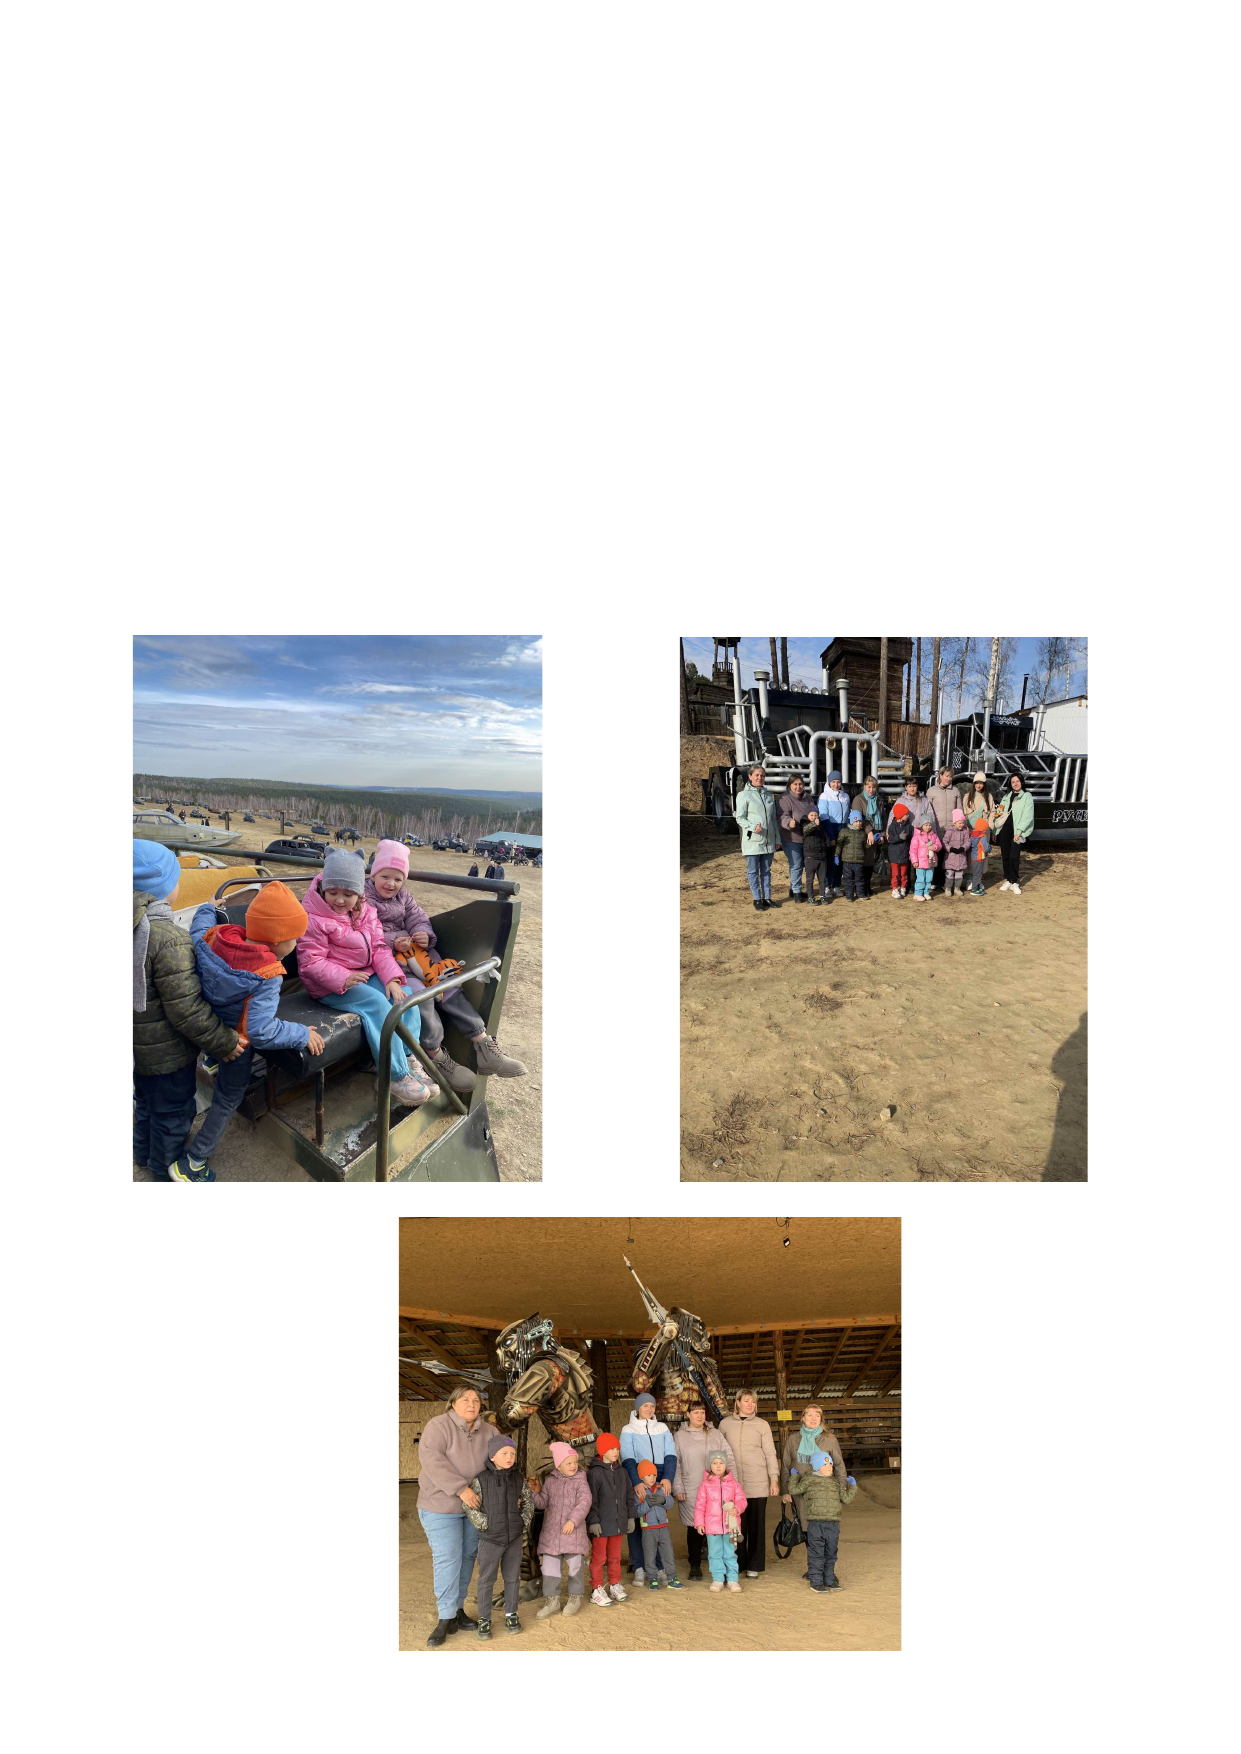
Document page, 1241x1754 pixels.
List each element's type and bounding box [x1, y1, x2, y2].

picture [679, 637, 1088, 1182]
picture [132, 635, 543, 1182]
picture [398, 1217, 902, 1651]
